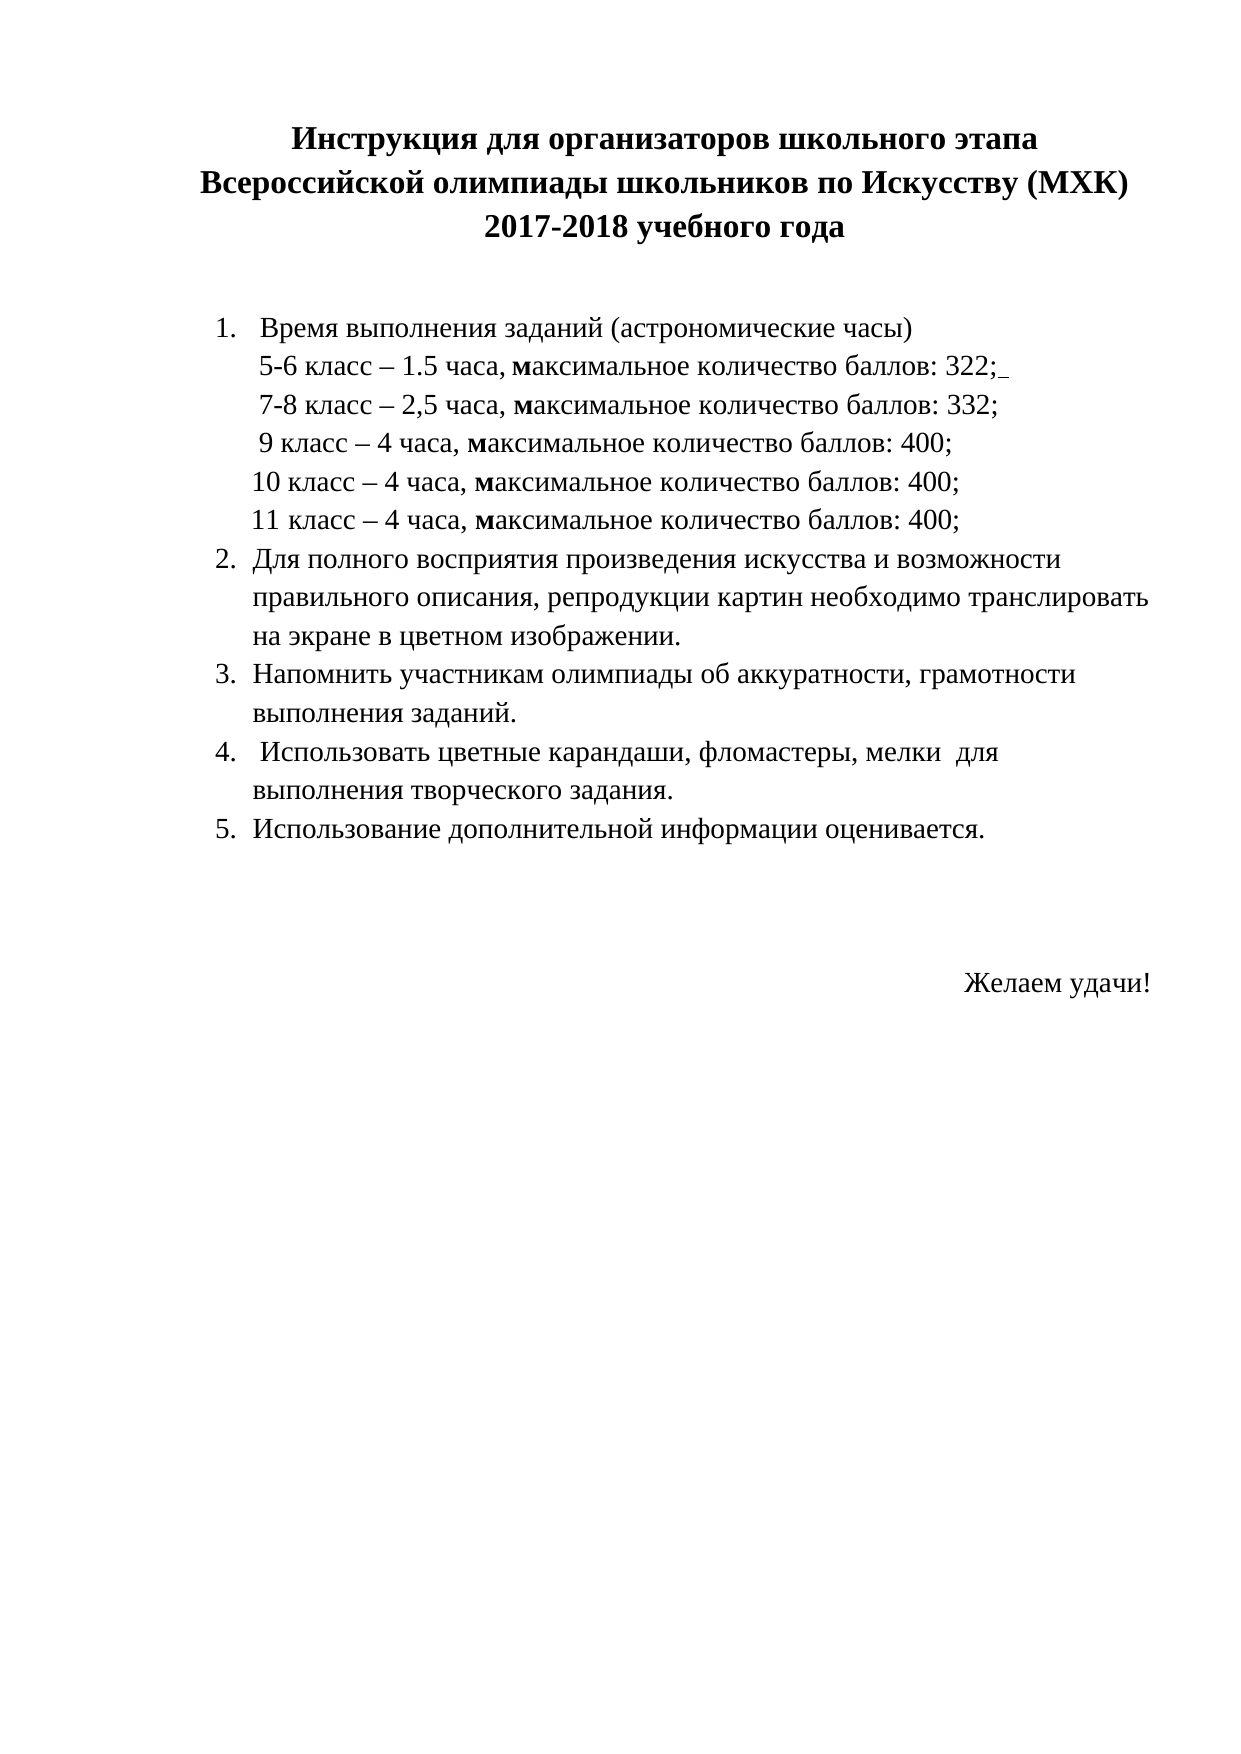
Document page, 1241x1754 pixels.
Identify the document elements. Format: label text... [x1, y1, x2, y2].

list 7-8 класс – 2,5 часа, максимальное количество баллов: 332; [215, 387, 1152, 420]
list 9 класс – 4 часа, максимальное количество баллов: 400; [215, 425, 1152, 459]
list класс – 4 часа, максимальное количество баллов: 400; [251, 502, 1152, 536]
list Для полного восприятия произведения искусства и возможности правильного описания, репродукции картин необходимо транслировать на экране в цветном изображении. [215, 541, 1152, 652]
list Время выполнения заданий (астрономические часы) [215, 310, 1152, 343]
list 5-6 класс – 1.5 часа, максимальное количество баллов: 322; [215, 348, 1152, 382]
list Напомнить участникам олимпиады об аккуратности, грамотности выполнения заданий. [215, 657, 1152, 729]
text Желаем удачи! [215, 965, 1152, 998]
list 10 класс – 4 часа, максимальное количество баллов: 400; [215, 464, 1152, 497]
list Использовать цветные карандаши, фломастеры, мелки для выполнения творческого задания. [215, 734, 1152, 806]
list Использование дополнительной информации оценивается. [215, 811, 1152, 844]
text Инструкция для организаторов школьного этапа Всероссийской олимпиады школьников по Искусству (МХК) 2017-2018 учебного года [177, 118, 1152, 244]
